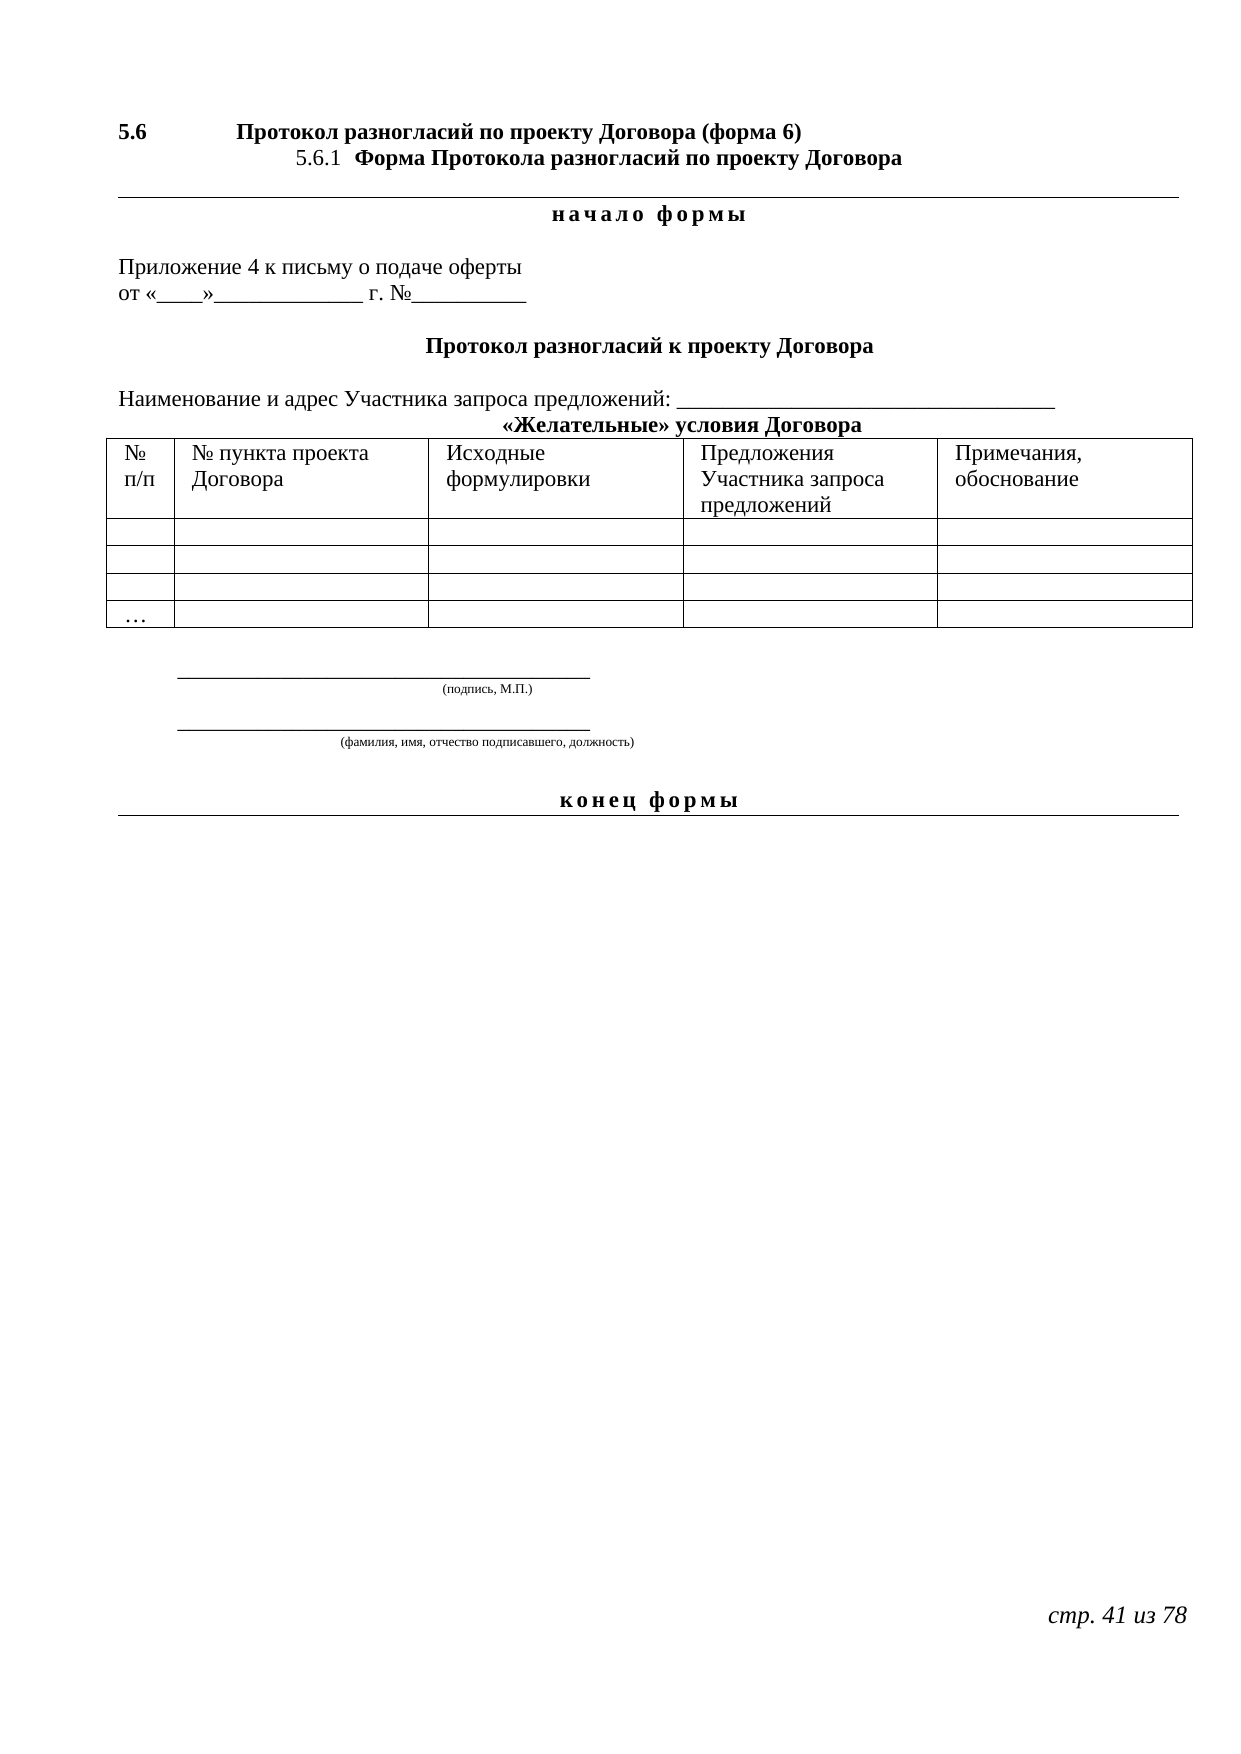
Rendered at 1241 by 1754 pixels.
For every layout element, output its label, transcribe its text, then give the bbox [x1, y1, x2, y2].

subtitle Протокол разногласий по проекту Договора (форма 6) [118, 118, 1181, 144]
text ____________________________________ [118, 654, 1181, 681]
table_cell … [107, 601, 174, 627]
table_cell [107, 519, 174, 545]
table_cell [429, 574, 683, 600]
table_header Исходные формулировки [429, 439, 683, 518]
text Форма Протокола разногласий по проекту Договора [236, 144, 1181, 171]
table_cell [175, 519, 428, 545]
table_cell [684, 546, 937, 572]
table_cell [938, 601, 1192, 627]
table_cell [175, 601, 428, 627]
table_cell [684, 519, 937, 545]
table_cell [684, 574, 937, 600]
table_cell [175, 574, 428, 600]
table_cell [938, 574, 1192, 600]
table_cell [429, 519, 683, 545]
table_header Предложения Участника запроса предложений [684, 439, 937, 518]
text Протокол разногласий к проекту Договора [118, 332, 1181, 358]
table_header Примечания, обоснование [938, 439, 1192, 518]
table_header № п/п [107, 439, 174, 518]
text «Желательные» условия Договора [118, 411, 1181, 437]
text ____________________________________ [118, 707, 1181, 734]
table_header № пункта проекта Договора [175, 439, 428, 518]
table_cell [938, 519, 1192, 545]
table_cell [107, 546, 174, 572]
table_cell [107, 574, 174, 600]
text конец формы [118, 786, 1179, 815]
table_cell [938, 546, 1192, 572]
table_cell [684, 601, 937, 627]
text Приложение 4 к письму о подаче оферты от «____»_____________ г. №__________ [118, 253, 1181, 306]
text Наименование и адрес Участника запроса предложений: _________________________________ [118, 385, 1181, 411]
table_cell [175, 546, 428, 572]
table_cell [429, 546, 683, 572]
table_cell [429, 601, 683, 627]
text (фамилия, имя, отчество подписавшего, должность) [118, 734, 797, 760]
text (подпись, М.П.) [118, 681, 797, 707]
text начало формы [118, 198, 1179, 227]
